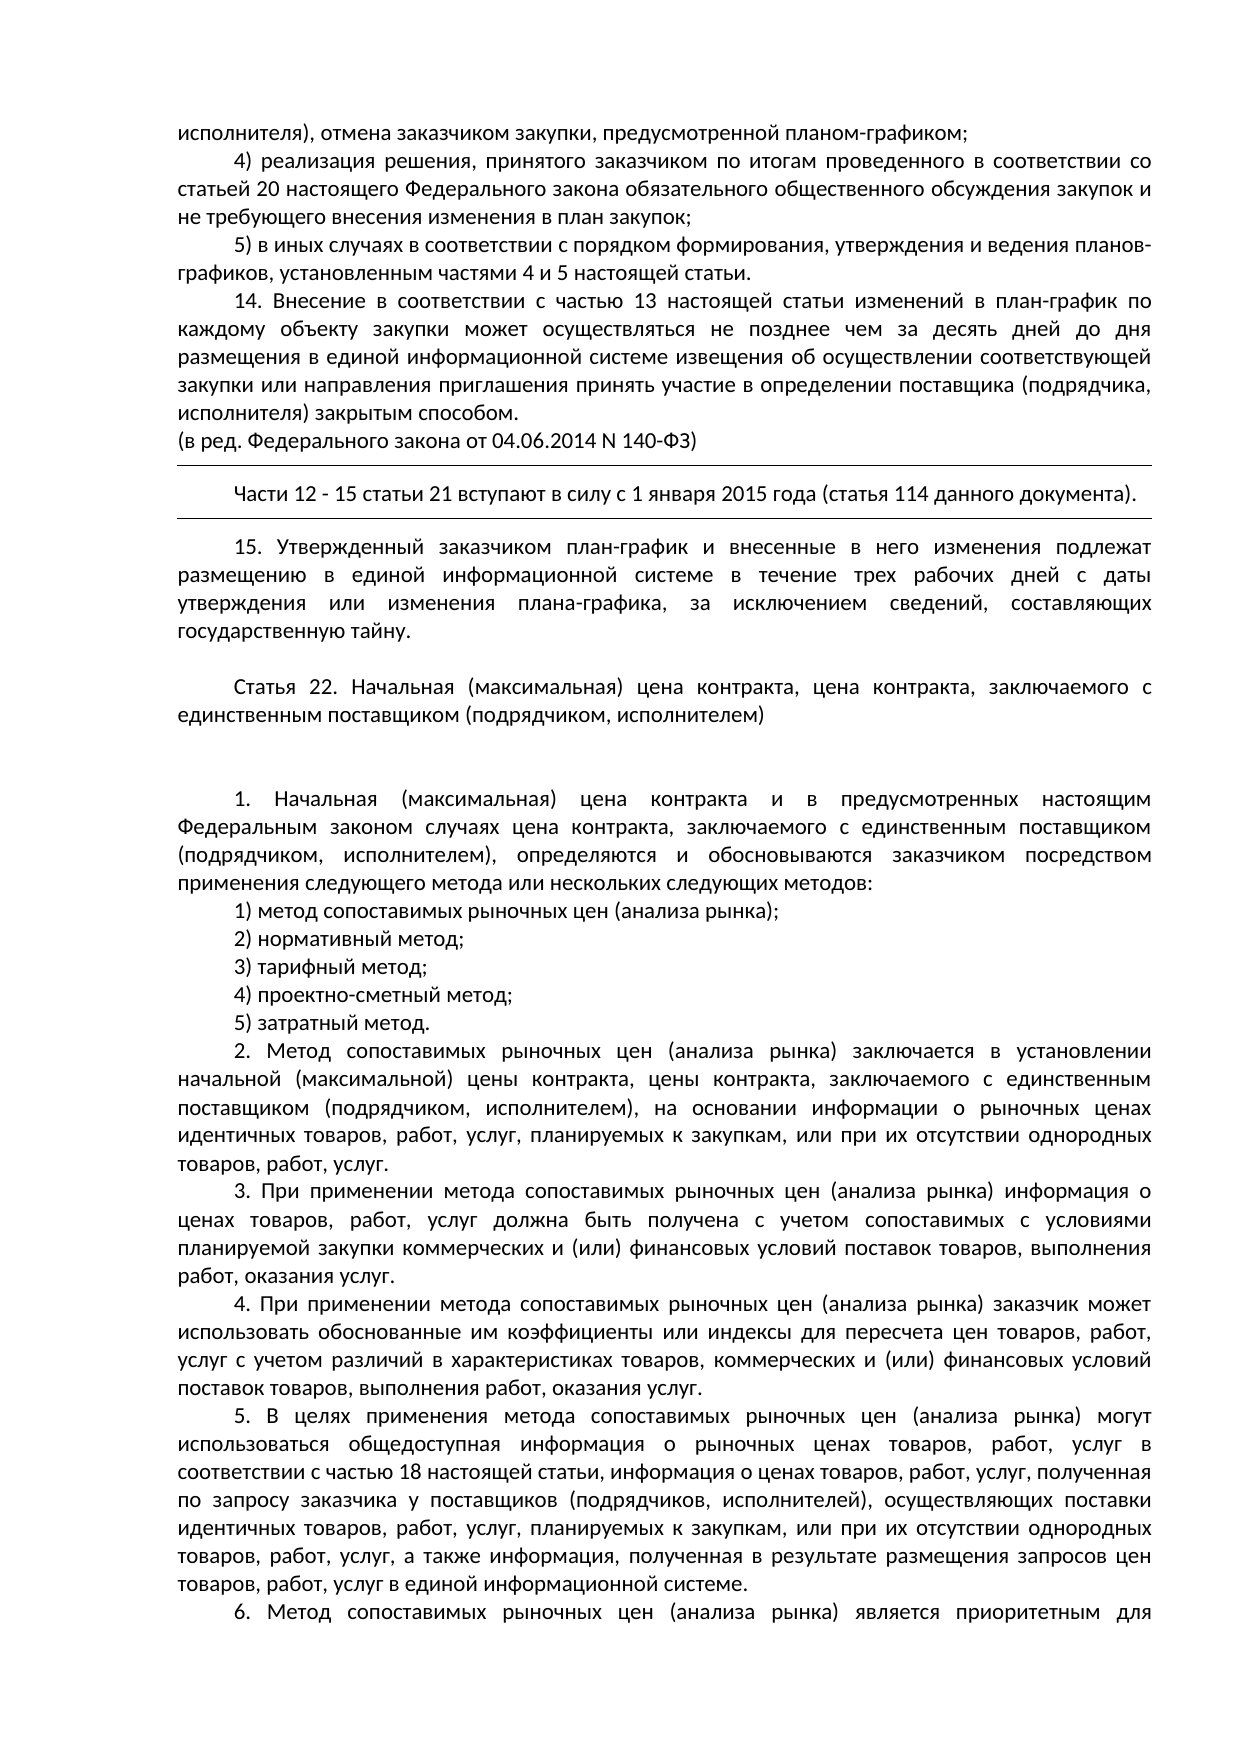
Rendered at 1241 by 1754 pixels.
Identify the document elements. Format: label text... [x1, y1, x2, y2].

text 1. Начальная (максимальная) цена контракта и в предусмотренных настоящим Федеральным законом случаях цена контракта, заключаемого с единственным поставщиком (подрядчиком, исполнителем), определяются и обосновываются заказчиком посредством применения следующего метода или нескольких следующих методов: [177, 784, 1152, 896]
text (в ред. Федерального закона от 04.06.2014 N 140-ФЗ) [177, 426, 1152, 454]
text 5. В целях применения метода сопоставимых рыночных цен (анализа рынка) могут использоваться общедоступная информация о рыночных ценах товаров, работ, услуг в соответствии с частью 18 настоящей статьи, информация о ценах товаров, работ, услуг, полученная по запросу заказчика у поставщиков (подрядчиков, исполнителей), осуществляющих поставки идентичных товаров, работ, услуг, планируемых к закупкам, или при их отсутствии однородных товаров, работ, услуг, а также информация, полученная в результате размещения запросов цен товаров, работ, услуг в единой информационной системе. [177, 1401, 1152, 1597]
text 5) затратный метод. [177, 1008, 1152, 1037]
text Статья 22. Начальная (максимальная) цена контракта, цена контракта, заключаемого с единственным поставщиком (подрядчиком, исполнителем) [177, 672, 1152, 728]
text 4) проектно-сметный метод; [177, 981, 1152, 1008]
text 5) в иных случаях в соответствии с порядком формирования, утверждения и ведения планов-графиков, установленным частями 4 и 5 настоящей статьи. [177, 230, 1152, 286]
text 14. Внесение в соответствии с частью 13 настоящей статьи изменений в план-график по каждому объекту закупки может осуществляться не позднее чем за десять дней до дня размещения в единой информационной системе извещения об осуществлении соответствующей закупки или направления приглашения принять участие в определении поставщика (подрядчика, исполнителя) закрытым способом. [177, 286, 1152, 426]
text 4. При применении метода сопоставимых рыночных цен (анализа рынка) заказчик может использовать обоснованные им коэффициенты или индексы для пересчета цен товаров, работ, услуг с учетом различий в характеристиках товаров, коммерческих и (или) финансовых условий поставок товаров, выполнения работ, оказания услуг. [177, 1289, 1152, 1401]
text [177, 118, 1152, 146]
text Части 12 - 15 статьи 21 вступают в силу с 1 января 2015 года (статья 114 данного документа). [177, 479, 1152, 507]
text 1) метод сопоставимых рыночных цен (анализа рынка); [177, 896, 1152, 924]
text 3. При применении метода сопоставимых рыночных цен (анализа рынка) информация о ценах товаров, работ, услуг должна быть получена с учетом сопоставимых с условиями планируемой закупки коммерческих и (или) финансовых условий поставок товаров, выполнения работ, оказания услуг. [177, 1177, 1152, 1289]
text 2. Метод сопоставимых рыночных цен (анализа рынка) заключается в установлении начальной (максимальной) цены контракта, цены контракта, заключаемого с единственным поставщиком (подрядчиком, исполнителем), на основании информации о рыночных ценах идентичных товаров, работ, услуг, планируемых к закупкам, или при их отсутствии однородных товаров, работ, услуг. [177, 1037, 1152, 1177]
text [177, 1597, 1152, 1625]
text 4) реализация решения, принятого заказчиком по итогам проведенного в соответствии со статьей 20 настоящего Федерального закона обязательного общественного обсуждения закупок и не требующего внесения изменения в план закупок; [177, 146, 1152, 230]
text 2) нормативный метод; [177, 924, 1152, 952]
text 15. Утвержденный заказчиком план-график и внесенные в него изменения подлежат размещению в единой информационной системе в течение трех рабочих дней с даты утверждения или изменения плана-графика, за исключением сведений, составляющих государственную тайну. [177, 532, 1152, 644]
text 3) тарифный метод; [177, 952, 1152, 981]
